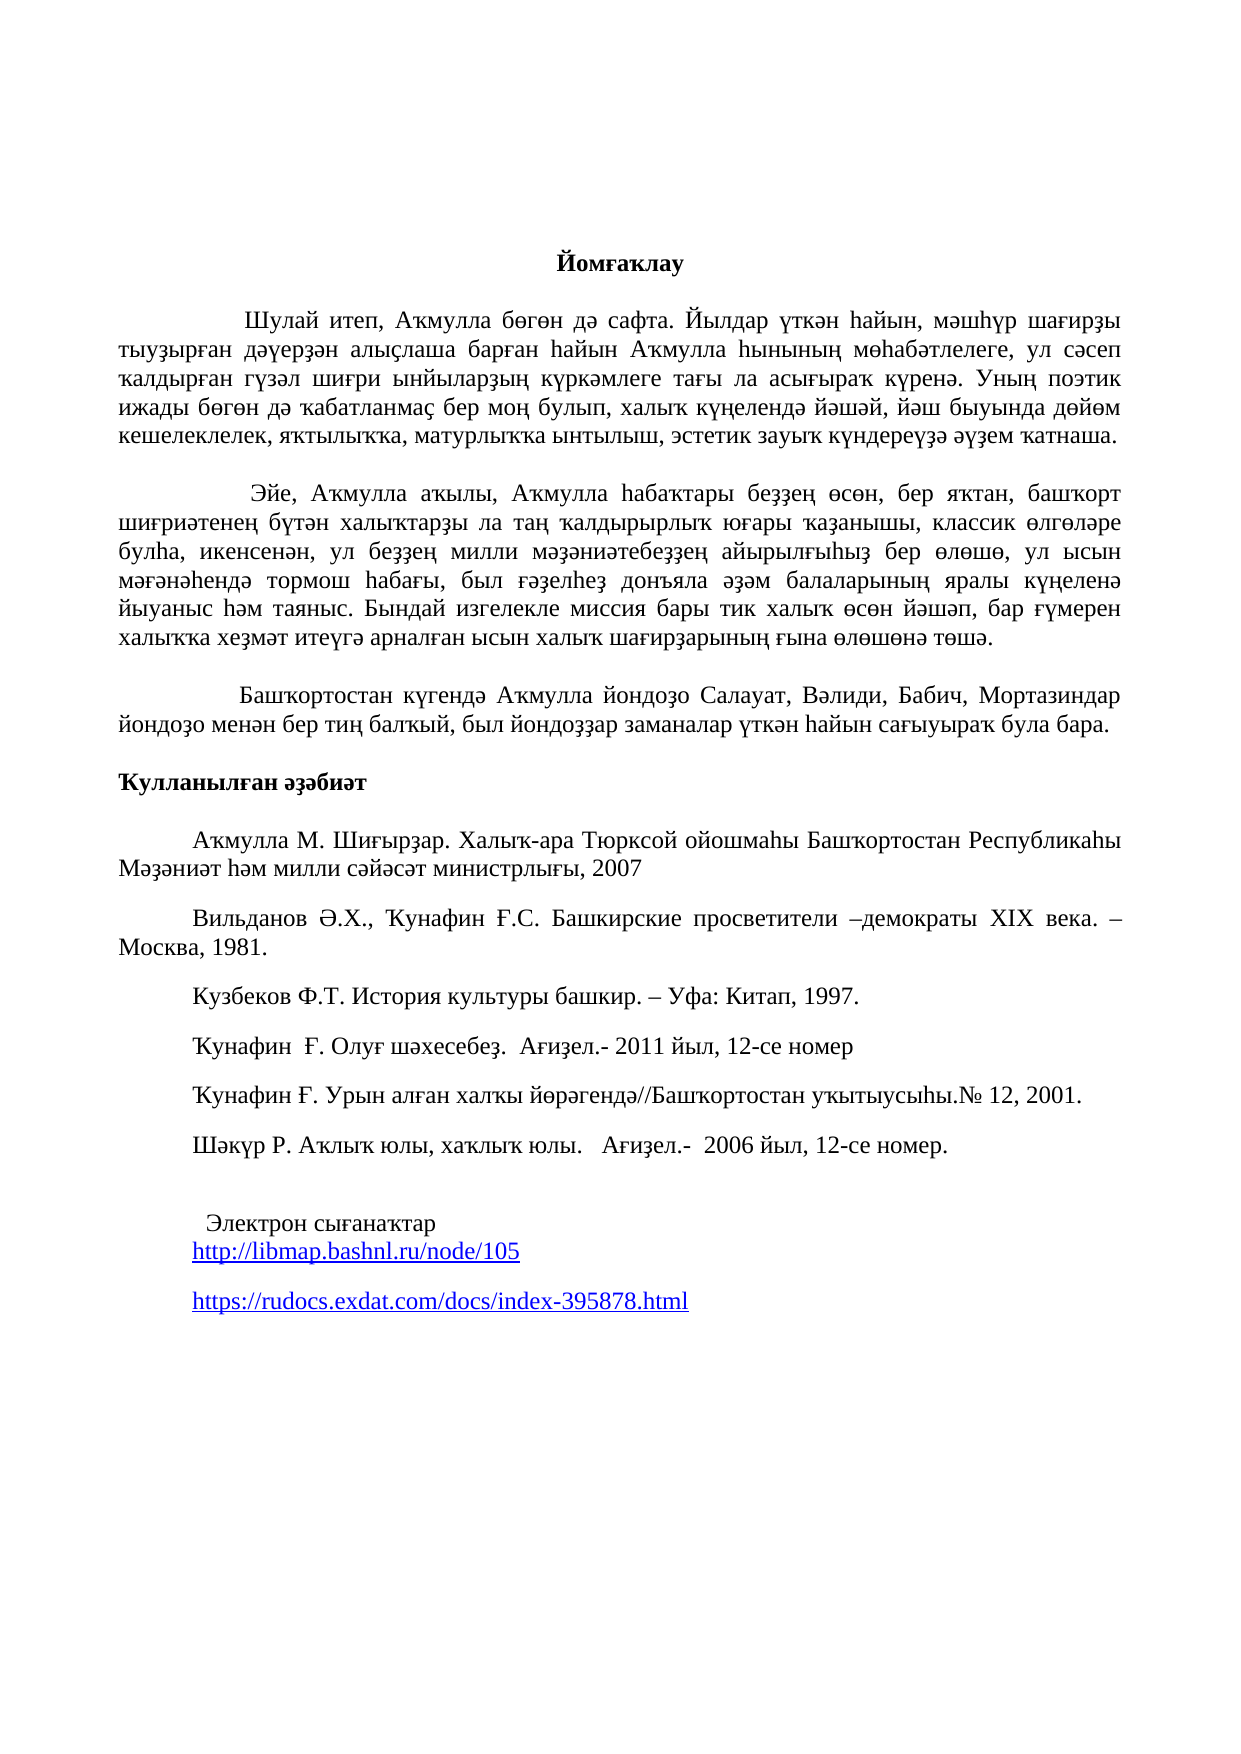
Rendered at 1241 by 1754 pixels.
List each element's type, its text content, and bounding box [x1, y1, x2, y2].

text Кузбеков Ф.Т. История культуры башкир. – Уфа: Китап, 1997. [118, 981, 1122, 1010]
text Йомғаҡлау [118, 248, 1122, 276]
text Эйе, Аҡмулла аҡылы, Аҡмулла һабаҡтары беҙҙең өсөн, бер яҡтан, башҡорт шиғриәтенең бүтән халыҡтарҙы ла таң ҡалдырырлыҡ юғары ҡаҙанышы, классик өлгөләре булһа, икенсенән, ул беҙҙең милли мәҙәниәтебеҙҙең айырылғыһыҙ бер өлөшө, ул ысын мәғәнәһендә тормош һабағы, был ғәҙелһеҙ донъяла әҙәм балаларының яралы күңеленә йыуаныс һәм таяныс. Бындай изгелекле миссия бары тик халыҡ өсөн йәшәп, бар ғүмерен халыҡҡа хеҙмәт итеүгә арналған ысын халыҡ шағирҙарының ғына өлөшөнә төшә. [118, 478, 1122, 651]
text Аҡмулла М. Шиғырҙар. Халыҡ-ара Тюрксой ойошмаһы Башҡортостан Республикаһы Мәҙәниәт һәм милли сәйәсәт министрлығы, 2007 [118, 825, 1122, 882]
text Шулай итеп, Аҡмулла бөгөн дә сафта. Йылдар үткән һайын, мәшһүр шағирҙы тыуҙырған дәүерҙән алыҫлаша барған һайын Аҡмулла һынының мөһабәтлелеге, ул сәсеп ҡалдырған гүзәл шиғри ынйыларҙың күркәмлеге тағы ла асығыраҡ күренә. Уның поэтик ижады бөгөн дә ҡабатланмаҫ бер моң булып, халыҡ күңелендә йәшәй, йәш быуында дөйөм кешелеклелек, яҡтылыҡҡа, матурлыҡҡа ынтылыш, эстетик зауыҡ күндереүҙә әүҙем ҡатнаша. [118, 306, 1122, 449]
text Электрон сығанаҡтар [118, 1208, 1122, 1236]
text Башҡортостан күгендә Аҡмулла йондоҙо Салауат, Вәлиди, Бабич, Мортазиндар йондоҙо менән бер тиң балҡый, был йондоҙҙар заманалар үткән һайын сағыуыраҡ була бара. [118, 680, 1122, 738]
text http://libmap.bashnl.ru/node/105 [118, 1236, 1122, 1265]
text https://rudocs.exdat.com/docs/index-395878.html [118, 1286, 1122, 1315]
text Шәкүр Р. Аҡлыҡ юлы, хаҡлыҡ юлы. Ағиҙел.- 2006 йыл, 12-се номер. [118, 1130, 1122, 1159]
text Ҡунафин Ғ. Олуғ шәхесебеҙ. Ағиҙел.- 2011 йыл, 12-се номер [118, 1031, 1122, 1060]
text Ҡулланылған әҙәбиәт [118, 767, 1122, 796]
text Ҡунафин Ғ. Урын алған халҡы йөрәгендә//Башҡортостан уҡытыусыһы.№ 12, 2001. [118, 1081, 1122, 1109]
text Вильданов Ә.Х., Ҡунафин Ғ.С. Башкирские просветители –демократы XIX века. –Москва, 1981. [118, 903, 1122, 961]
